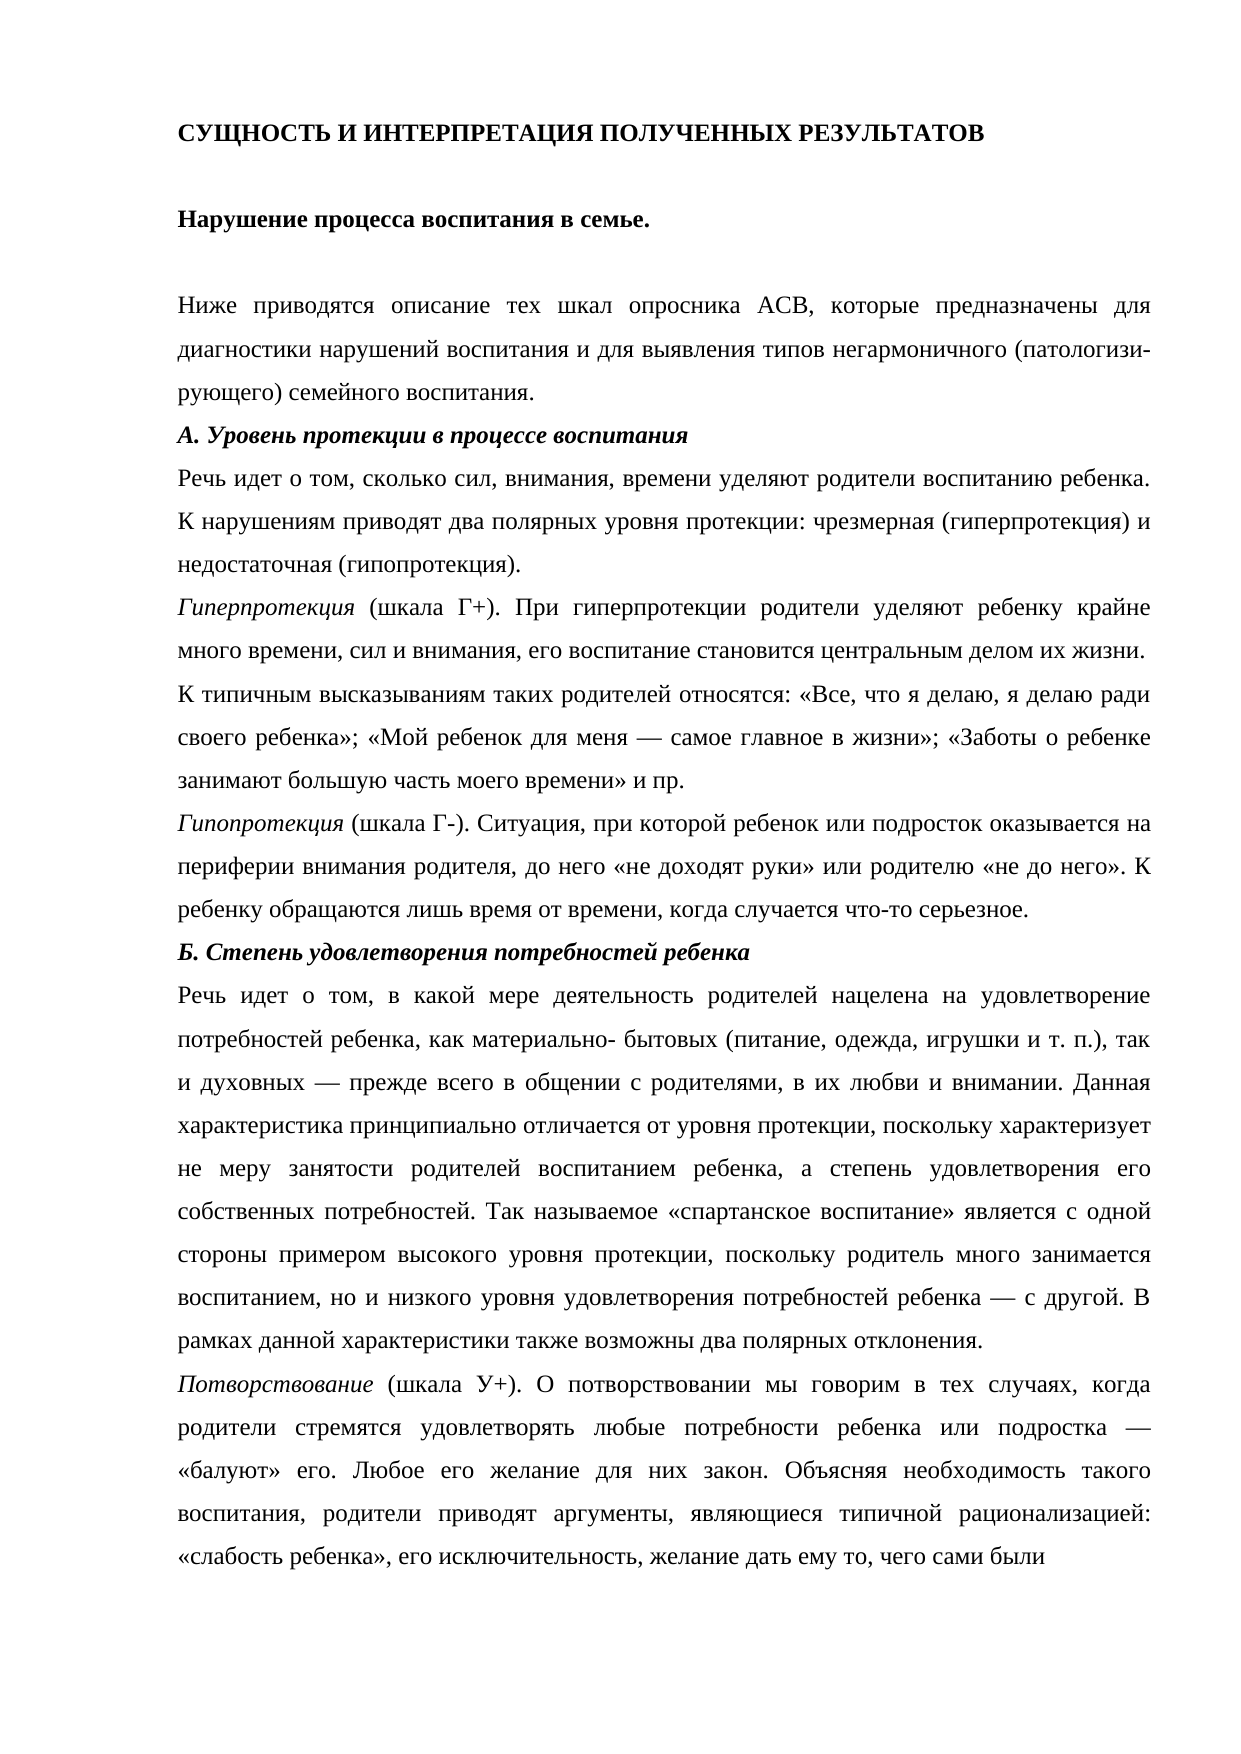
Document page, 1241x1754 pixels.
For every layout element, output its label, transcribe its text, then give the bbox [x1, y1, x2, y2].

text Гипопротекция (шкала Г-). Ситуация, при которой ребенок или подросток оказывается на периферии внимания родителя, до него «не доходят руки» или родителю «не до него». К ребенку обращаются лишь время от времени, когда случается что-то серьезное. [177, 808, 1152, 923]
text К типичным высказываниям таких родителей относятся: «Все, что я делаю, я делаю ради своего ребенка»; «Мой ребенок для меня — самое главное в жизни»; «Заботы о ребенке занимают большую часть моего времени» и пр. [177, 679, 1152, 794]
text Ниже приводятся описание тех шкал опросника АСВ, которые предназначены для диагностики нарушений воспитания и для выявления типов негармоничного (патологизи- рующего) семейного воспитания. [177, 291, 1152, 406]
text Гиперпротекция (шкала Г+). При гиперпротекции родители уделяют ребенку крайне много времени, сил и внимания, его воспитание становится центральным делом их жизни. [177, 592, 1152, 664]
text Речь идет о том, в какой мере деятельность родителей нацелена на удовлетворение потребностей ребенка, как материально- бытовых (питание, одежда, игрушки и т. п.), так и духовных — прежде всего в общении с родителями, в их любви и внимании. Данная характеристика принципиально отличается от уровня протекции, поскольку характеризует не меру занятости родителей воспитанием ребенка, а степень удовлетворения его собственных потребностей. Так называемое «спартанское воспитание» является с одной стороны примером высокого уровня протекции, поскольку родитель много занимается воспитанием, но и низкого уровня удовлетворения потребностей ребенка — с другой. В рамках данной характеристики также возможны два полярных отклонения. [177, 981, 1152, 1354]
text Нарушение процесса воспитания в семье. [177, 204, 1152, 233]
text Б. Степень удовлетворения потребностей ребенка [177, 937, 1152, 966]
text Потворствование (шкала У+). О потворствовании мы говорим в тех случаях, когда родители стремятся удовлетворять любые потребности ребенка или подростка — «балуют» его. Любое его желание для них закон. Объясняя необходимость такого воспитания, родители приводят аргументы, являющиеся типичной рационализацией: «слабость ребенка», его исключительность, желание дать ему то, чего сами были [177, 1369, 1152, 1570]
text СУЩНОСТЬ И ИНТЕРПРЕТАЦИЯ ПОЛУЧЕННЫХ РЕЗУЛЬТАТОВ [177, 118, 1152, 147]
text А. Уровень протекции в процессе воспитания [177, 420, 1152, 449]
text Речь идет о том, сколько сил, внимания, времени уделяют родители воспитанию ребенка. К нарушениям приводят два полярных уровня протекции: чрезмерная (гиперпротекция) и недостаточная (гипопротекция). [177, 463, 1152, 578]
